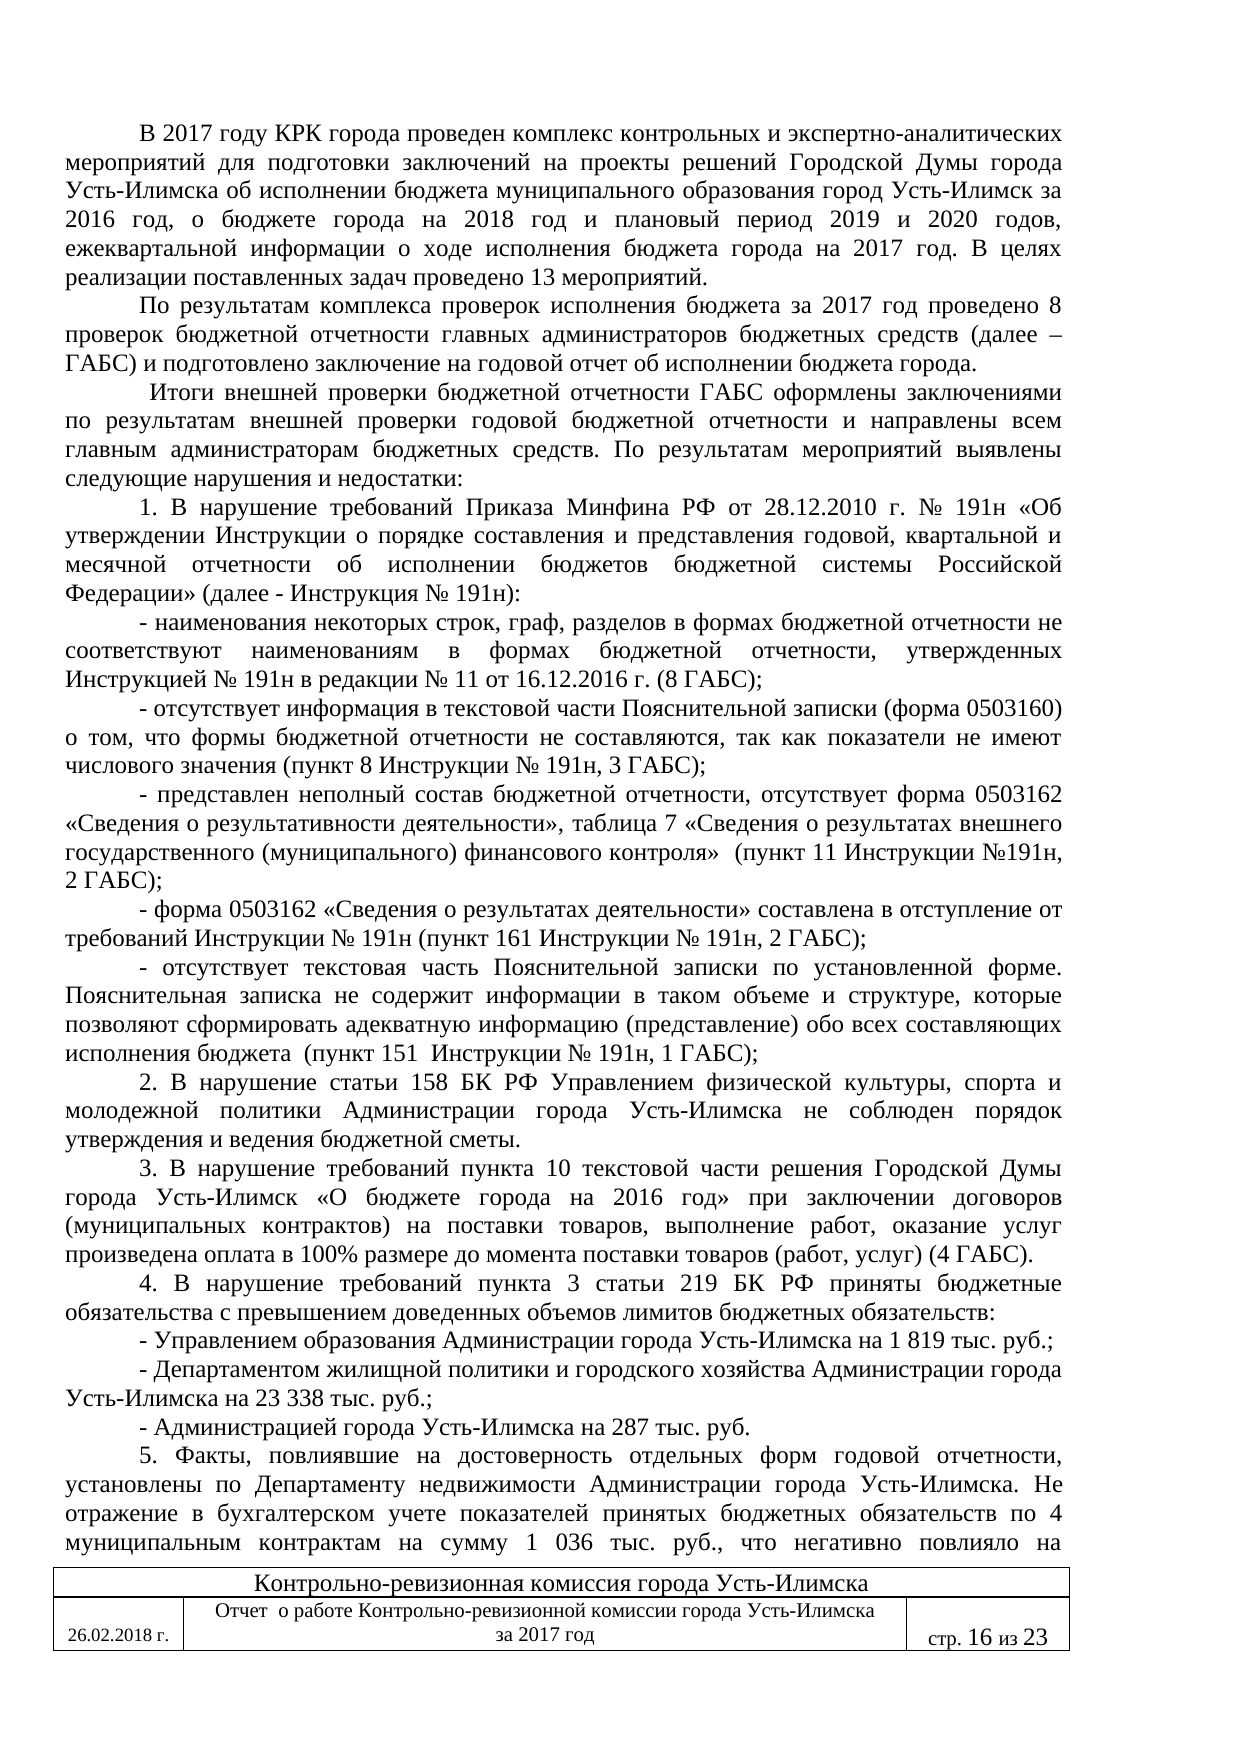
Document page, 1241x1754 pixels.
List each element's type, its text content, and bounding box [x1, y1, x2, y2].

text 4. В нарушение требований пункта 3 статьи 219 БК РФ приняты бюджетные обязательства с превышением доведенных объемов лимитов бюджетных обязательств: [65, 1268, 1063, 1326]
text - Департаментом жилищной политики и городского хозяйства Администрации города Усть-Илимска на 23 338 тыс. руб.; [65, 1354, 1063, 1412]
text - отсутствует информация в текстовой части Пояснительной записки (форма 0503160) о том, что формы бюджетной отчетности не составляются, так как показатели не имеют числового значения (пункт 8 Инструкции № 191н, 3 ГАБС); [65, 693, 1063, 779]
text - наименования некоторых строк, граф, разделов в формах бюджетной отчетности не соответствуют наименованиям в формах бюджетной отчетности, утвержденных Инструкцией № 191н в редакции № 11 от 16.12.2016 г. (8 ГАБС); [65, 607, 1063, 693]
text В 2017 году КРК города проведен комплекс контрольных и экспертно-аналитических мероприятий для подготовки заключений на проекты решений Городской Думы города Усть-Илимска об исполнении бюджета муниципального образования город Усть-Илимск за 2016 год, о бюджете города на 2018 год и плановый период 2019 и 2020 годов, ежеквартальной информации о ходе исполнения бюджета города на 2017 год. В целях реализации поставленных задач проведено 13 мероприятий. [65, 118, 1063, 291]
text - Администрацией города Усть-Илимска на 287 тыс. руб. [65, 1412, 1063, 1441]
text - Управлением образования Администрации города Усть-Илимска на 1 819 тыс. руб.; [65, 1326, 1063, 1354]
text 1. В нарушение требований Приказа Минфина РФ от 28.12.2010 г. № 191н «Об утверждении Инструкции о порядке составления и представления годовой, квартальной и месячной отчетности об исполнении бюджетов бюджетной системы Российской Федерации» (далее - Инструкция № 191н): [65, 492, 1063, 607]
text По результатам комплекса проверок исполнения бюджета за 2017 год проведено 8 проверок бюджетной отчетности главных администраторов бюджетных средств (далее – ГАБС) и подготовлено заключение на годовой отчет об исполнении бюджета города. [65, 291, 1063, 377]
text Итоги внешней проверки бюджетной отчетности ГАБС оформлены заключениями по результатам внешней проверки годовой бюджетной отчетности и направлены всем главным администраторам бюджетных средств. По результатам мероприятий выявлены следующие нарушения и недостатки: [65, 377, 1063, 492]
text - форма 0503162 «Сведения о результатах деятельности» составлена в отступление от требований Инструкции № 191н (пункт 161 Инструкции № 191н, 2 ГАБС); [65, 894, 1063, 952]
text - представлен неполный состав бюджетной отчетности, отсутствует форма 0503162 «Сведения о результативности деятельности», таблица 7 «Сведения о результатах внешнего государственного (муниципального) финансового контроля» (пункт 11 Инструкции №191н, 2 ГАБС); [65, 779, 1063, 894]
text - отсутствует текстовая часть Пояснительной записки по установленной форме. Пояснительная записка не содержит информации в таком объеме и структуре, которые позволяют сформировать адекватную информацию (представление) обо всех составляющих исполнения бюджета (пункт 151 Инструкции № 191н, 1 ГАБС); [65, 952, 1063, 1067]
text 3. В нарушение требований пункта 10 текстовой части решения Городской Думы города Усть-Илимск «О бюджете города на 2016 год» при заключении договоров (муниципальных контрактов) на поставки товаров, выполнение работ, оказание услуг произведена оплата в 100% размере до момента поставки товаров (работ, услуг) (4 ГАБС). [65, 1153, 1063, 1268]
text 2. В нарушение статьи 158 БК РФ Управлением физической культуры, спорта и молодежной политики Администрации города Усть-Илимска не соблюден порядок утверждения и ведения бюджетной сметы. [65, 1067, 1063, 1153]
